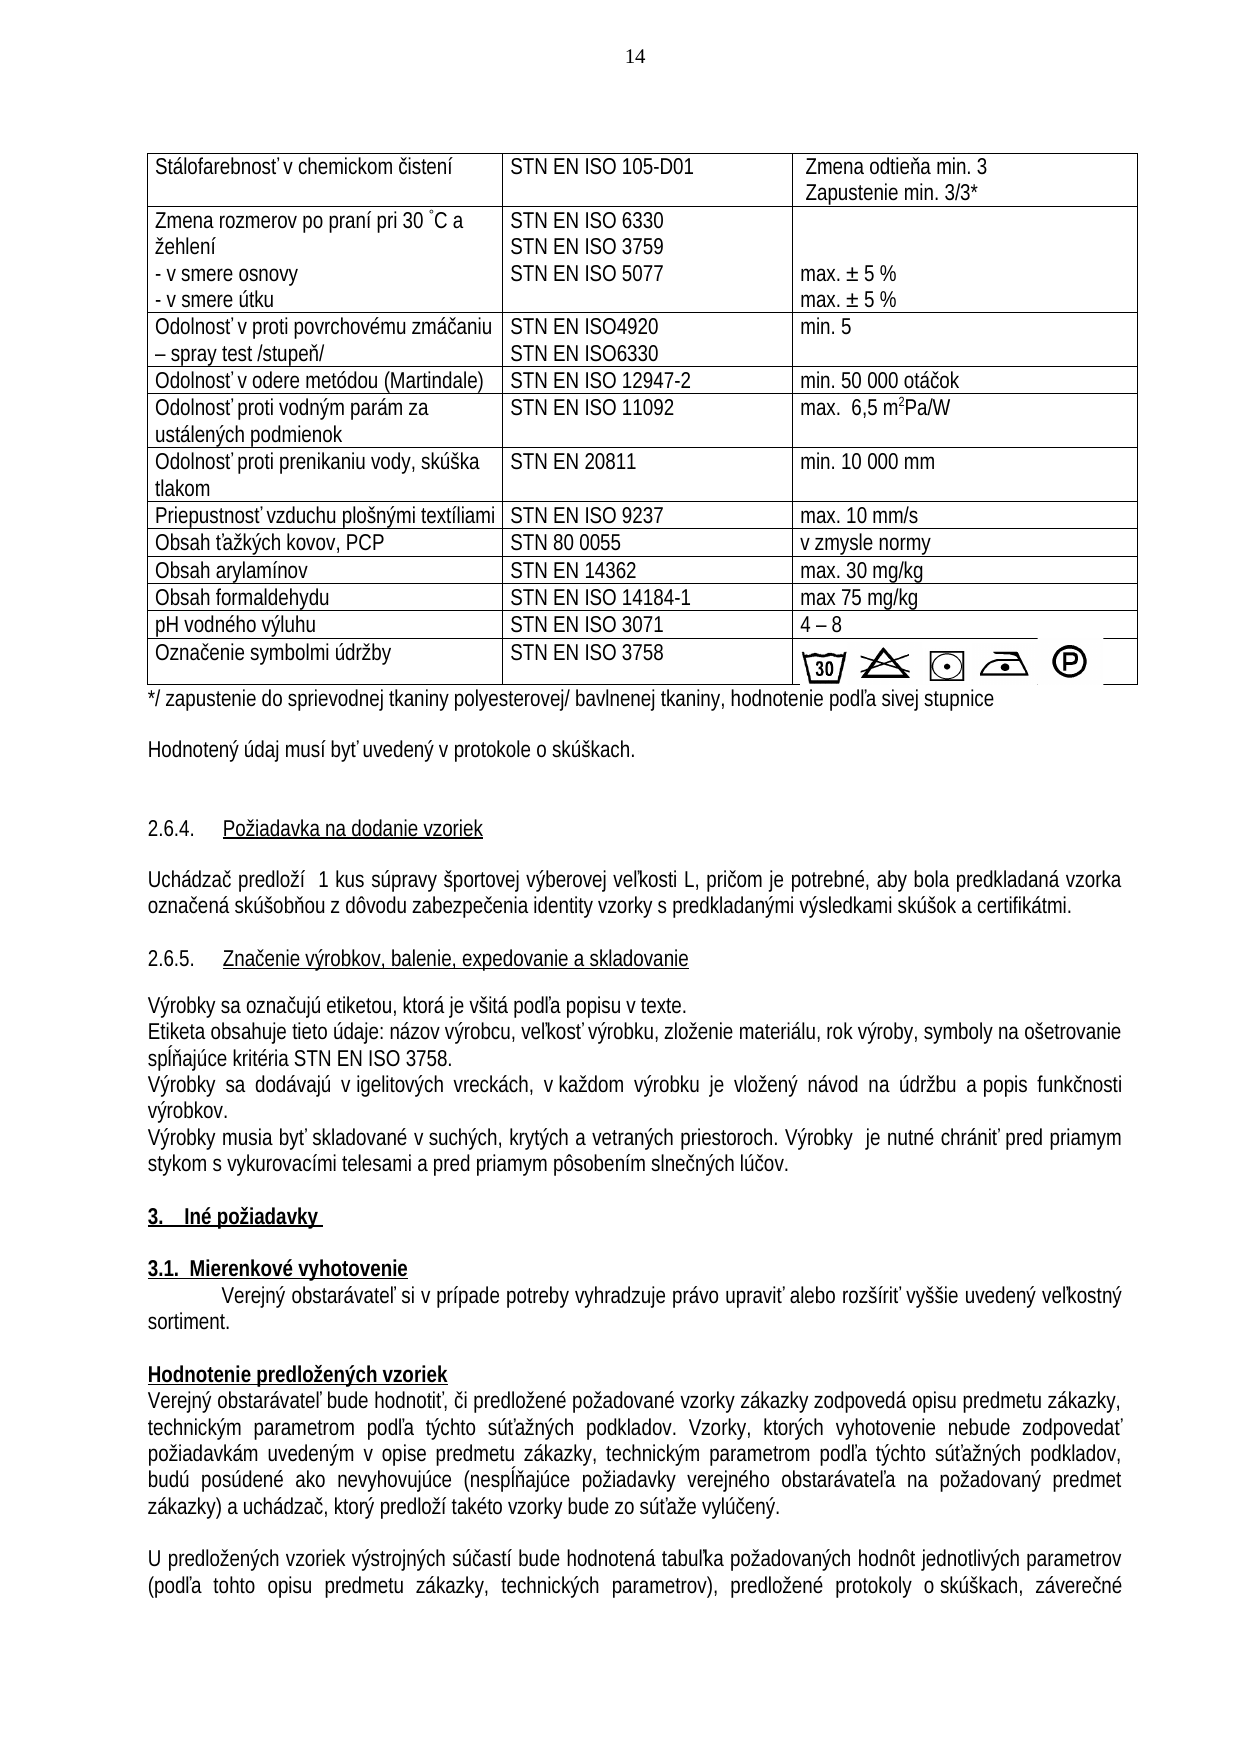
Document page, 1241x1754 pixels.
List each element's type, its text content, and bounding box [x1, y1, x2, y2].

text Výrobky musia byť skladované v suchých, krytých a vetraných priestoroch. Výrobky je nutné chrániť pred priamym stykom s vykurovacími telesami a pred priamym pôsobením slnečných lúčov. [148, 1124, 1122, 1176]
table_cell Označenie symbolmi údržby [148, 639, 502, 684]
table_cell min. 50 000 otáčok [793, 367, 1137, 393]
picture [800, 638, 1104, 685]
text Hodnotený údaj musí byť uvedený v protokole o skúškach. [148, 736, 1122, 762]
text Etiketa obsahuje tieto údaje: názov výrobcu, veľkosť výrobku, zloženie materiálu, rok výroby, symboly na ošetrovanie spĺňajúce kritéria STN EN ISO 3758. [148, 1018, 1122, 1071]
table_cell STN EN ISO 14184-1 [503, 584, 792, 610]
table_cell STN EN ISO 105-D01 [503, 154, 792, 206]
text Verejný obstarávateľ bude hodnotiť, či predložené požadované vzorky zákazky zodpovedá opisu predmetu zákazky, technickým parametrom podľa týchto súťažných podkladov. Vzorky, ktorých vyhotovenie nebude zodpovedať požiadavkám uvedeným v opise predmetu zákazky, technickým parametrom podľa týchto súťažných podkladov, budú posúdené ako nevyhovujúce (nespĺňajúce požiadavky verejného obstarávateľa na požadovaný predmet zákazky) a uchádzač, ktorý predloží takéto vzorky bude zo súťaže vylúčený. [148, 1387, 1122, 1519]
table_cell STN EN ISO 3758 [503, 639, 792, 684]
table_cell Odolnosť v odere metódou (Martindale) [148, 367, 502, 393]
table_cell STN 80 0055 [503, 529, 792, 556]
table_cell Odolnosť proti prenikaniu vody, skúška tlakom [148, 448, 502, 501]
table_cell STN EN ISO 9237 [503, 502, 792, 528]
table_cell max. 6,5 m2Pa/W [793, 394, 1137, 447]
table_cell min. 10 000 mm [793, 448, 1137, 501]
table_cell STN EN 20811 [503, 448, 792, 501]
table_cell Odolnosť v proti povrchovému zmáčaniu – spray test /stupeň/ [148, 313, 502, 366]
table_cell Stálofarebnosť v chemickom čistení [148, 154, 502, 206]
table_cell 4 – 8 [793, 611, 1137, 638]
table_cell Priepustnosť vzduchu plošnými textíliami [148, 502, 502, 528]
table_cell Obsah arylamínov [148, 557, 502, 583]
table_cell STN EN ISO 3071 [503, 611, 792, 638]
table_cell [793, 154, 1137, 206]
text Hodnotenie predložených vzoriek [148, 1361, 1122, 1387]
table_cell Obsah formaldehydu [148, 584, 502, 610]
table_cell max. ± 5 % max. ± 5 % [793, 207, 1137, 312]
text 3. Iné požiadavky [148, 1203, 1122, 1229]
table_cell [793, 639, 1037, 684]
text Uchádzač predloží 1 kus súpravy športovej výberovej veľkosti L, pričom je potrebné, aby bola predkladaná vzorka označená skúšobňou z dôvodu zabezpečenia identity vzorky s predkladanými výsledkami skúšok a certifikátmi. [148, 866, 1122, 918]
table_cell STN EN ISO 12947-2 [503, 367, 792, 393]
table_cell STN EN 14362 [503, 557, 792, 583]
text 3.1. Mierenkové vyhotovenie [148, 1255, 1122, 1282]
text Výrobky sa označujú etiketou, ktorá je všitá podľa popisu v texte. [148, 992, 1122, 1018]
list Značenie výrobkov, balenie, expedovanie a skladovanie [148, 945, 1122, 971]
table_cell Zmena rozmerov po praní pri 30 °C a žehlení - v smere osnovy - v smere útku [148, 207, 502, 312]
table_cell max. 10 mm/s [793, 502, 1137, 528]
table_cell Odolnosť proti vodným parám za ustálených podmienok [148, 394, 502, 447]
list Požiadavka na dodanie vzoriek [148, 814, 1122, 841]
table_cell max. 30 mg/kg [793, 557, 1137, 583]
table_cell v zmysle normy [793, 529, 1137, 556]
table_cell STN EN ISO4920 STN EN ISO6330 [503, 313, 792, 366]
text */ zapustenie do sprievodnej tkaniny polyesterovej/ bavlnenej tkaniny, hodnotenie podľa sivej stupnice [148, 685, 1122, 712]
text Verejný obstarávateľ si v prípade potreby vyhradzuje právo upraviť alebo rozšíriť vyššie uvedený veľkostný sortiment. [148, 1282, 1122, 1334]
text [148, 1545, 1122, 1598]
table_cell STN EN ISO 11092 [503, 394, 792, 447]
table_cell [1104, 639, 1137, 684]
table_cell max 75 mg/kg [793, 584, 1137, 610]
table_cell STN EN ISO 6330 STN EN ISO 3759 STN EN ISO 5077 [503, 207, 792, 312]
text Výrobky sa dodávajú v igelitových vreckách, v každom výrobku je vložený návod na údržbu a popis funkčnosti výrobkov. [148, 1071, 1122, 1124]
table_cell min. 5 [793, 313, 1137, 366]
table_cell Obsah ťažkých kovov, PCP [148, 529, 502, 556]
table_cell pH vodného výluhu [148, 611, 502, 638]
